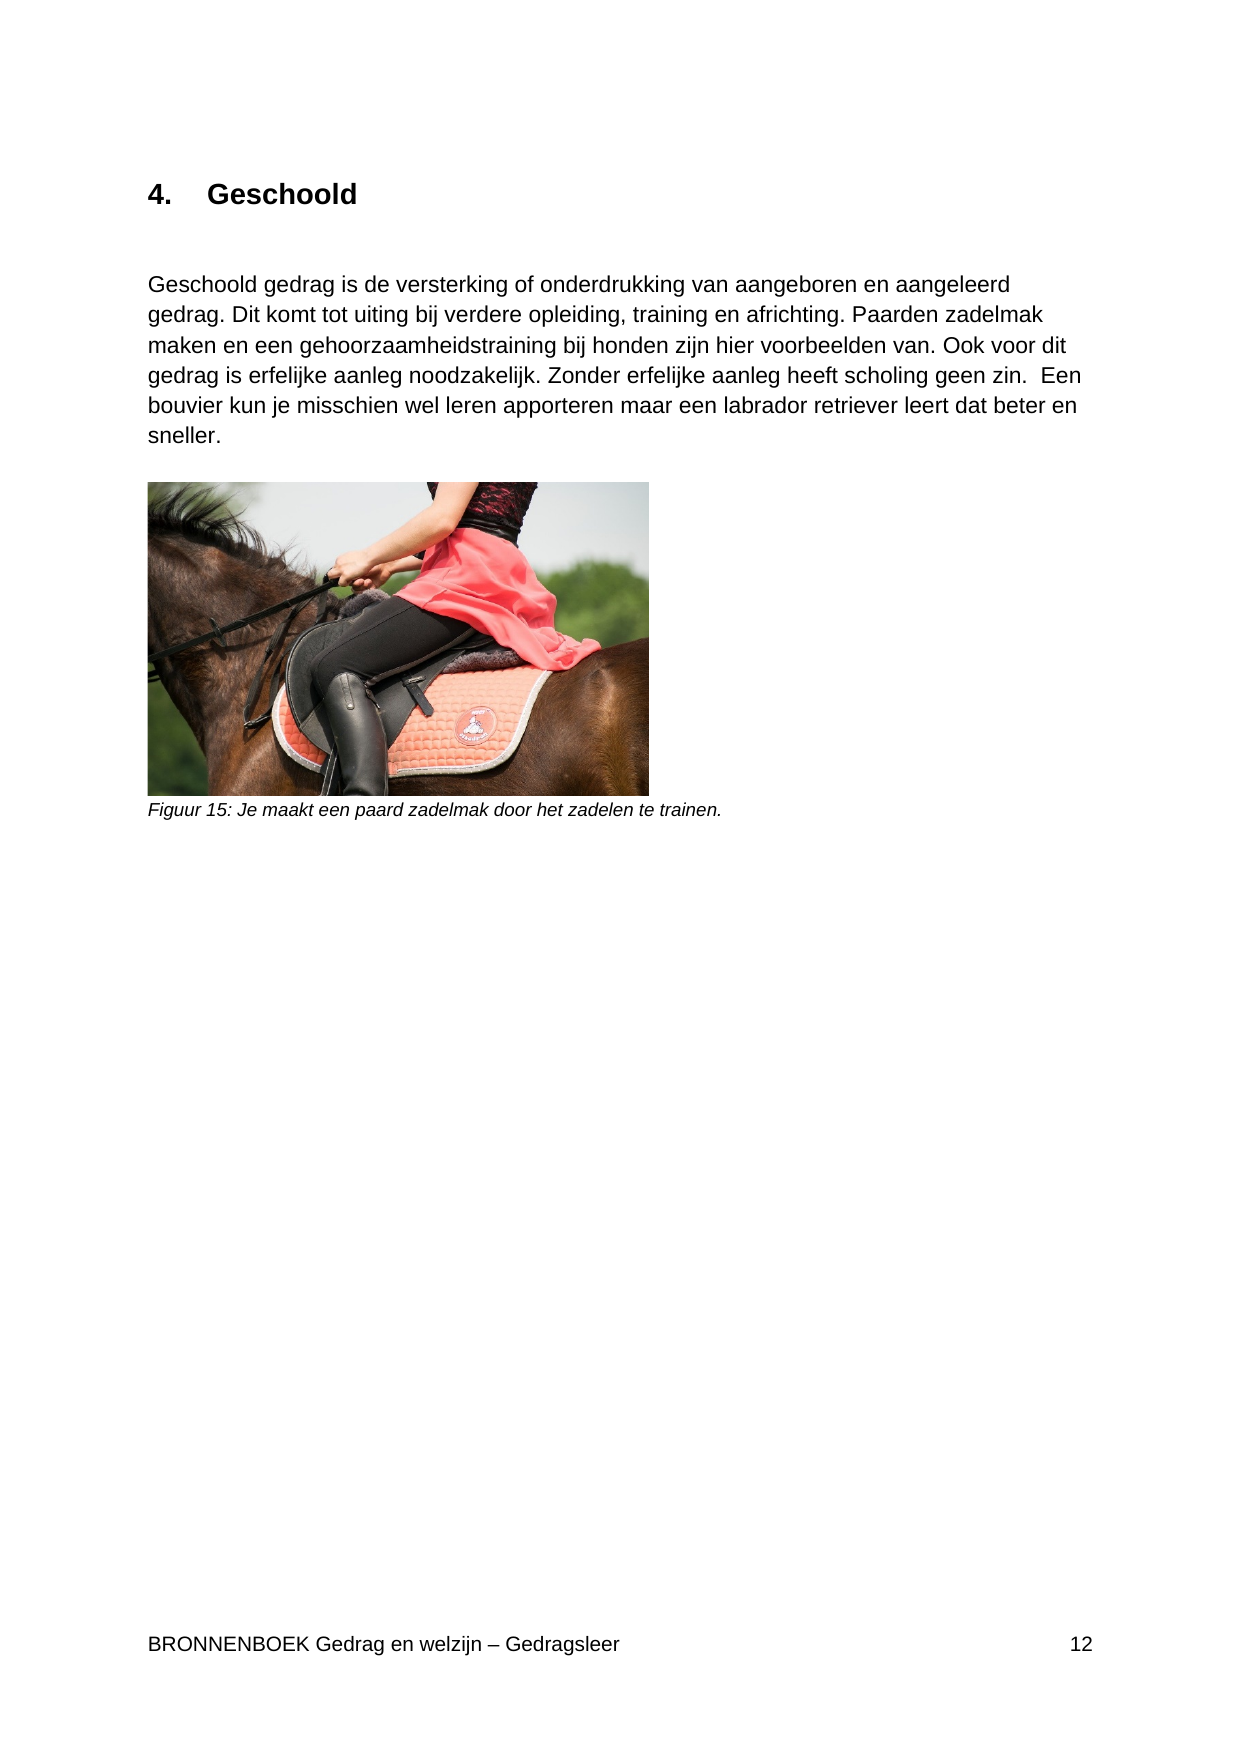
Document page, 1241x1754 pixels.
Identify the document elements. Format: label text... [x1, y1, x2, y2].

picture [147, 482, 649, 796]
text Geschoold gedrag is de versterking of onderdrukking van aangeboren en aangeleerd gedrag. Dit komt tot uiting bij verdere opleiding, training en africhting. Paarden zadelmak maken en een gehoorzaamheidstraining bij honden zijn hier voorbeelden van. Ook voor dit gedrag is erfelijke aanleg noodzakelijk. Zonder erfelijke aanleg heeft scholing geen zin. Een bouvier kun je misschien wel leren apporteren maar een labrador retriever leert dat beter en sneller. [148, 271, 1092, 448]
subtitle Geschoold [148, 177, 1092, 211]
text Figuur 15: Je maakt een paard zadelmak door het zadelen te trainen. [148, 799, 1092, 821]
